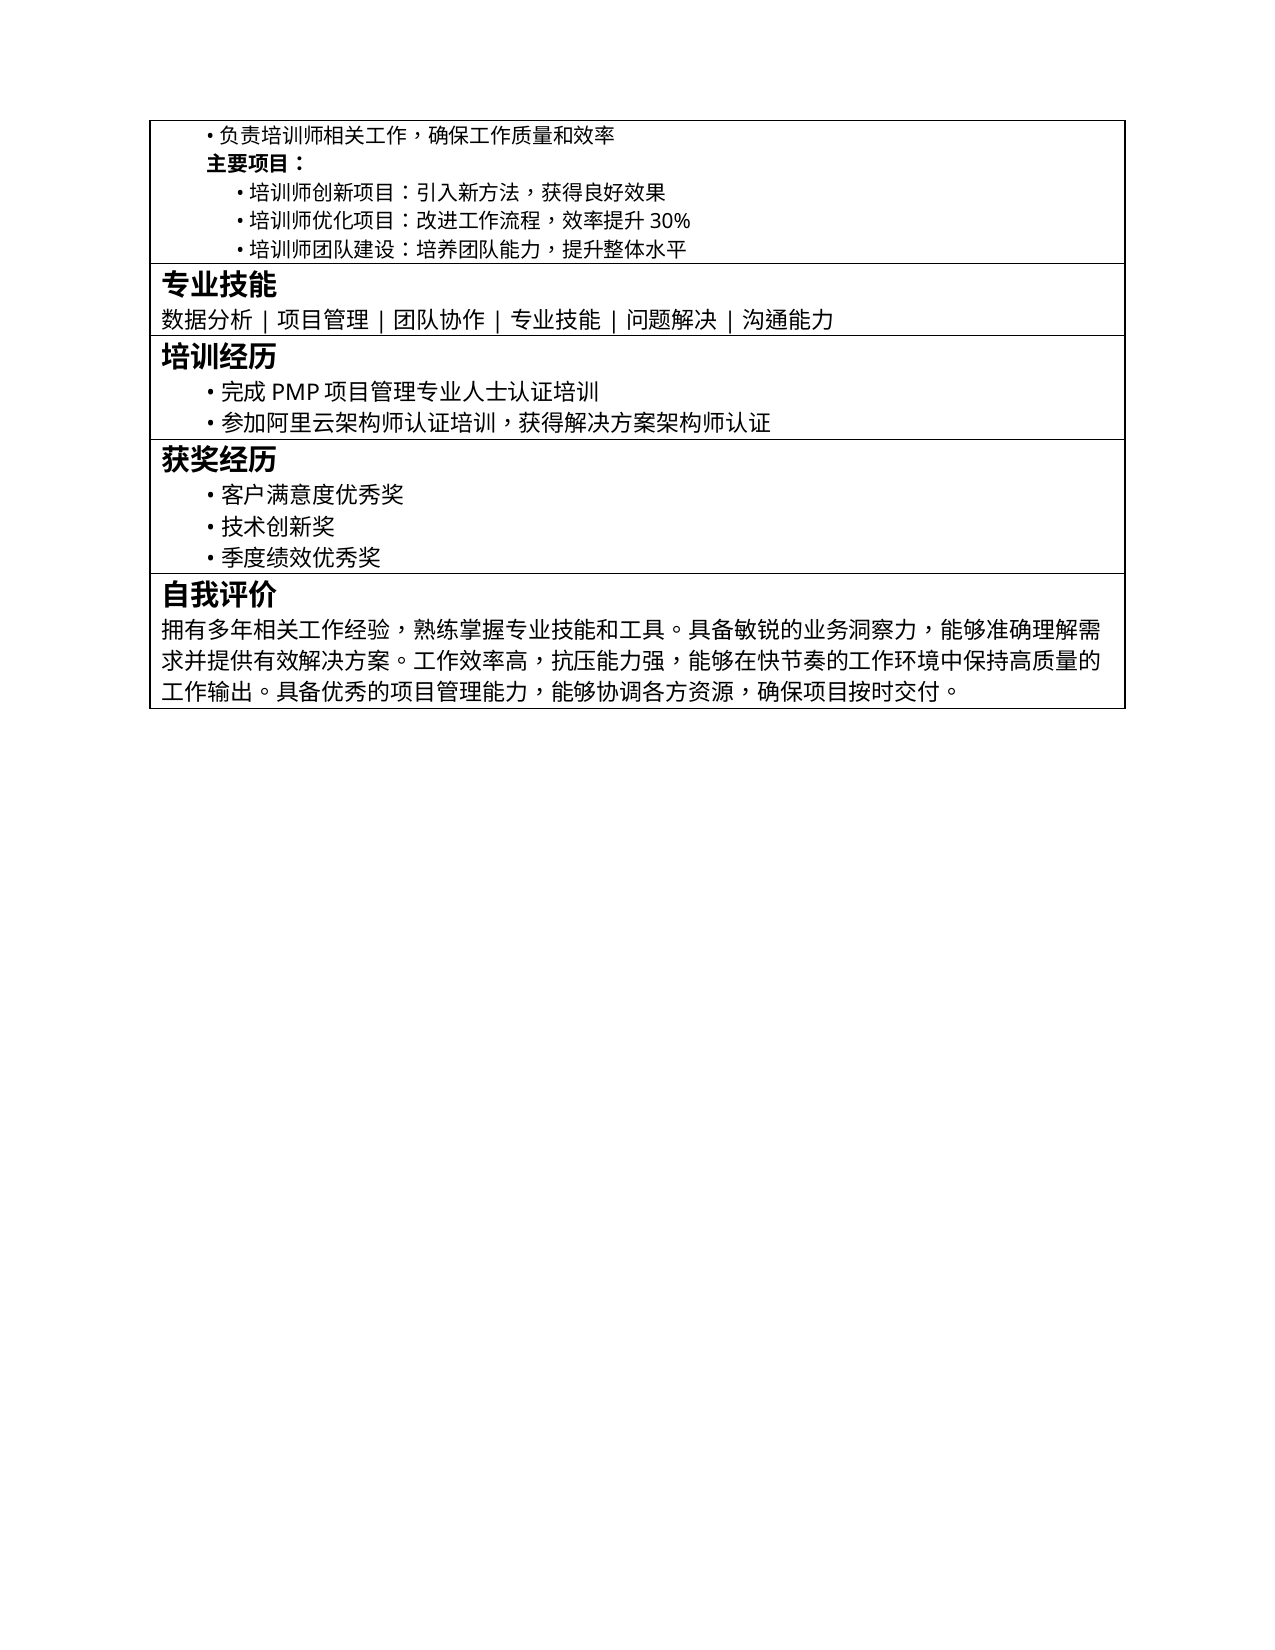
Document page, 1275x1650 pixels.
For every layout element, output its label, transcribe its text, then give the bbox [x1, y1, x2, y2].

table_cell 培训经历 • 完成PMP项目管理专业人士认证培训 • 参加阿里云架构师认证培训，获得解决方案架构师认证 [151, 336, 1124, 438]
table_cell 获奖经历 • 客户满意度优秀奖 • 技术创新奖 • 季度绩效优秀奖 [151, 440, 1124, 573]
table_cell 自我评价 拥有多年相关工作经验，熟练掌握专业技能和工具。具备敏锐的业务洞察力，能够准确理解需求并提供有效解决方案。工作效率高，抗压能力强，能够在快节奏的工作环境中保持高质量的工作输出。具备优秀的项目管理能力，能够协调各方资源，确保项目按时交付。 [151, 574, 1124, 707]
table_cell 专业技能 数据分析 | 项目管理 | 团队协作 | 专业技能 | 问题解决 | 沟通能力 [151, 264, 1124, 335]
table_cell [151, 121, 1124, 263]
